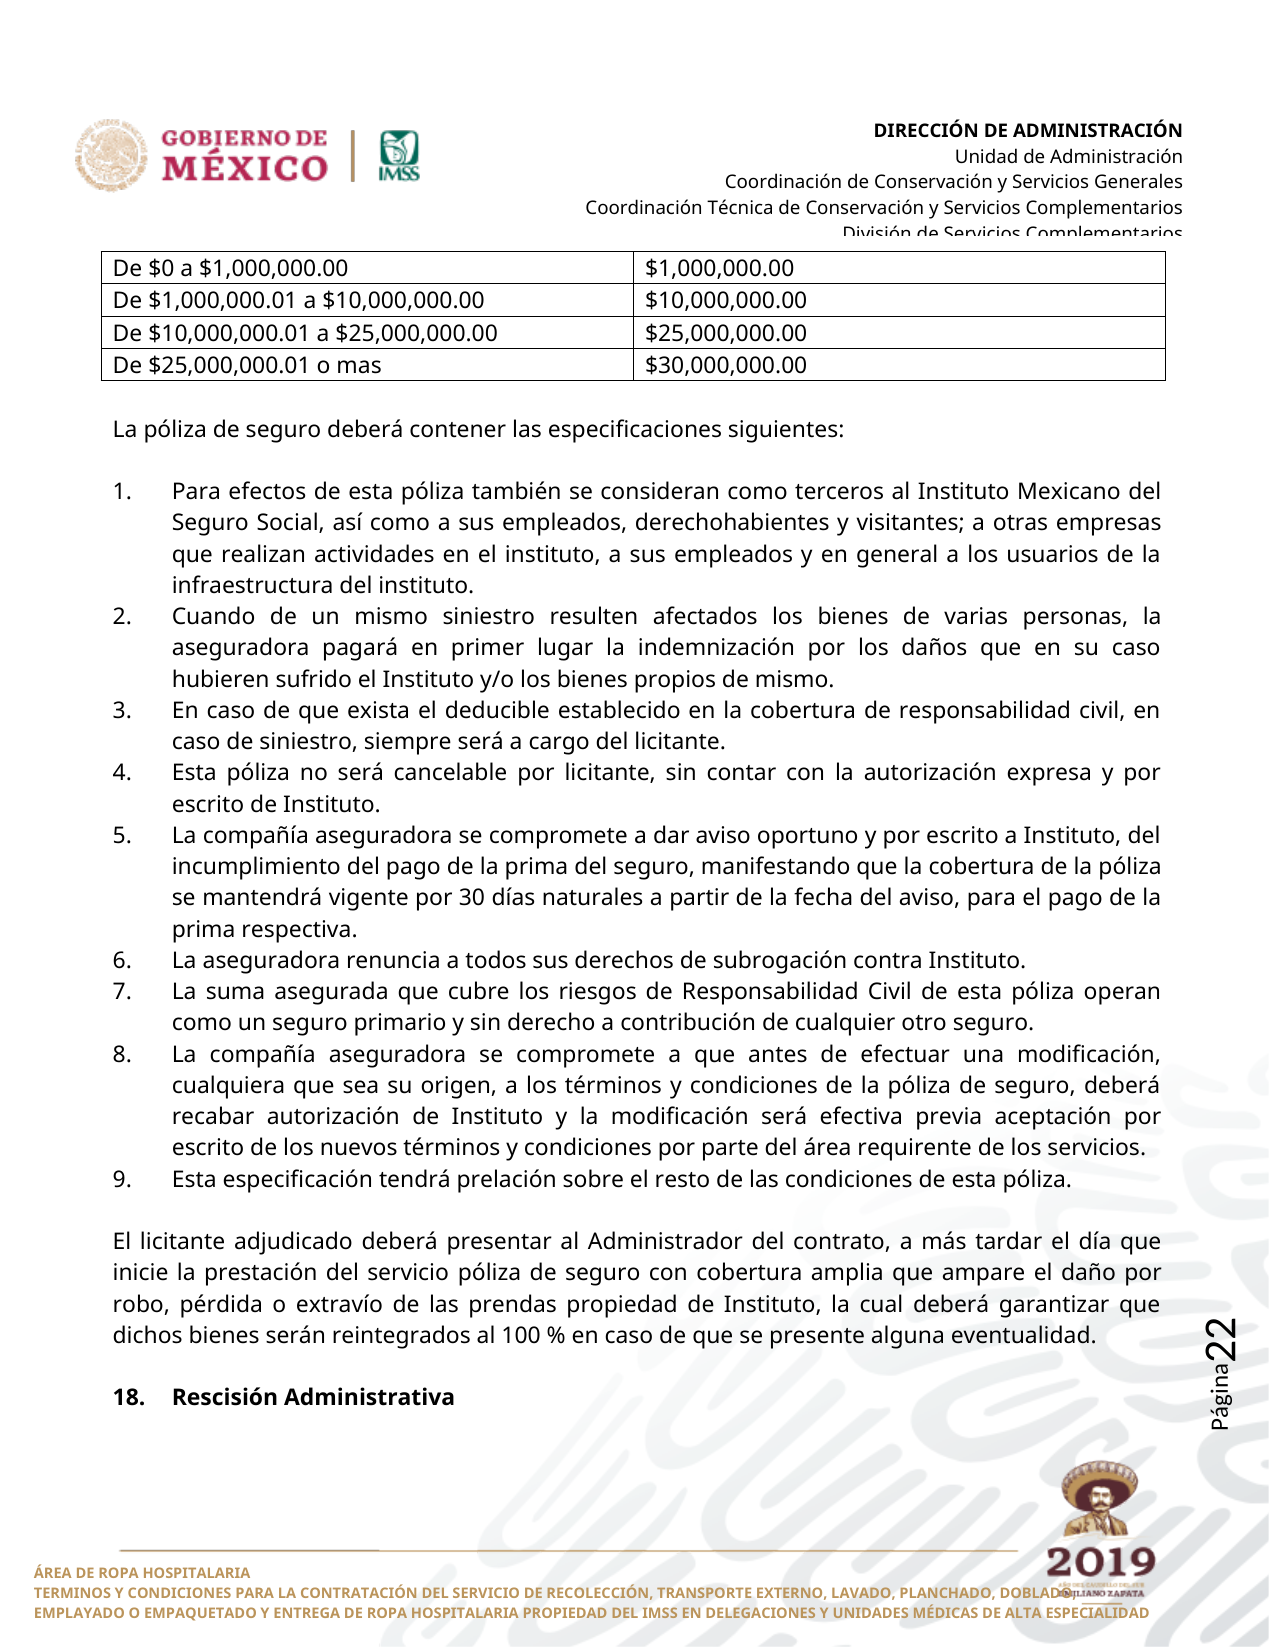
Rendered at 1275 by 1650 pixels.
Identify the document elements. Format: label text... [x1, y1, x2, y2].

table_cell $10,000,000.00 [634, 284, 1165, 316]
list La aseguradora renuncia a todos sus derechos de subrogación contra Instituto. [112, 944, 1162, 975]
list En caso de que exista el deducible establecido en la cobertura de responsabilidad civil, en caso de siniestro, siempre será a cargo del licitante. [112, 694, 1162, 756]
table_cell $30,000,000.00 [634, 349, 1165, 380]
list La compañía aseguradora se compromete a que antes de efectuar una modificación, cualquiera que sea su origen, a los términos y condiciones de la póliza de seguro, deberá recabar autorización de Instituto y la modificación será efectiva previa aceptación por escrito de los nuevos términos y condiciones por parte del área requirente de los servicios. [112, 1037, 1162, 1162]
list La compañía aseguradora se compromete a dar aviso oportuno y por escrito a Instituto, del incumplimiento del pago de la prima del seguro, manifestando que la cobertura de la póliza se mantendrá vigente por 30 días naturales a partir de la fecha del aviso, para el pago de la prima respectiva. [112, 819, 1162, 944]
list Esta especificación tendrá prelación sobre el resto de las condiciones de esta póliza. [112, 1162, 1162, 1194]
list La suma asegurada que cubre los riesgos de Responsabilidad Civil de esta póliza operan como un seguro primario y sin derecho a contribución de cualquier otro seguro. [112, 975, 1162, 1037]
list Cuando de un mismo siniestro resulten afectados los bienes de varias personas, la aseguradora pagará en primer lugar la indemnización por los daños que en su caso hubieren sufrido el Instituto y/o los bienes propios de mismo. [112, 600, 1162, 694]
text El licitante adjudicado deberá presentar al Administrador del contrato, a más tardar el día que inicie la prestación del servicio póliza de seguro con cobertura amplia que ampare el daño por robo, pérdida o extravío de las prendas propiedad de Instituto, la cual deberá garantizar que dichos bienes serán reintegrados al 100 % en caso de que se presente alguna eventualidad. [112, 1225, 1162, 1350]
table_cell De $10,000,000.01 a $25,000,000.00 [102, 317, 633, 348]
table_cell De $0 a $1,000,000.00 [102, 252, 633, 283]
list Esta póliza no será cancelable por licitante, sin contar con la autorización expresa y por escrito de Instituto. [112, 756, 1162, 819]
table_cell $1,000,000.00 [634, 252, 1165, 283]
text La póliza de seguro deberá contener las especificaciones siguientes: [112, 412, 1162, 444]
table_cell De $25,000,000.01 o mas [102, 349, 633, 380]
list Rescisión Administrativa [112, 1381, 1162, 1412]
table_cell De $1,000,000.01 a $10,000,000.00 [102, 284, 633, 316]
table_cell $25,000,000.00 [634, 317, 1165, 348]
list Para efectos de esta póliza también se consideran como terceros al Instituto Mexicano del Seguro Social, así como a sus empleados, derechohabientes y visitantes; a otras empresas que realizan actividades en el instituto, a sus empleados y en general a los usuarios de la infraestructura del instituto. [112, 475, 1162, 600]
